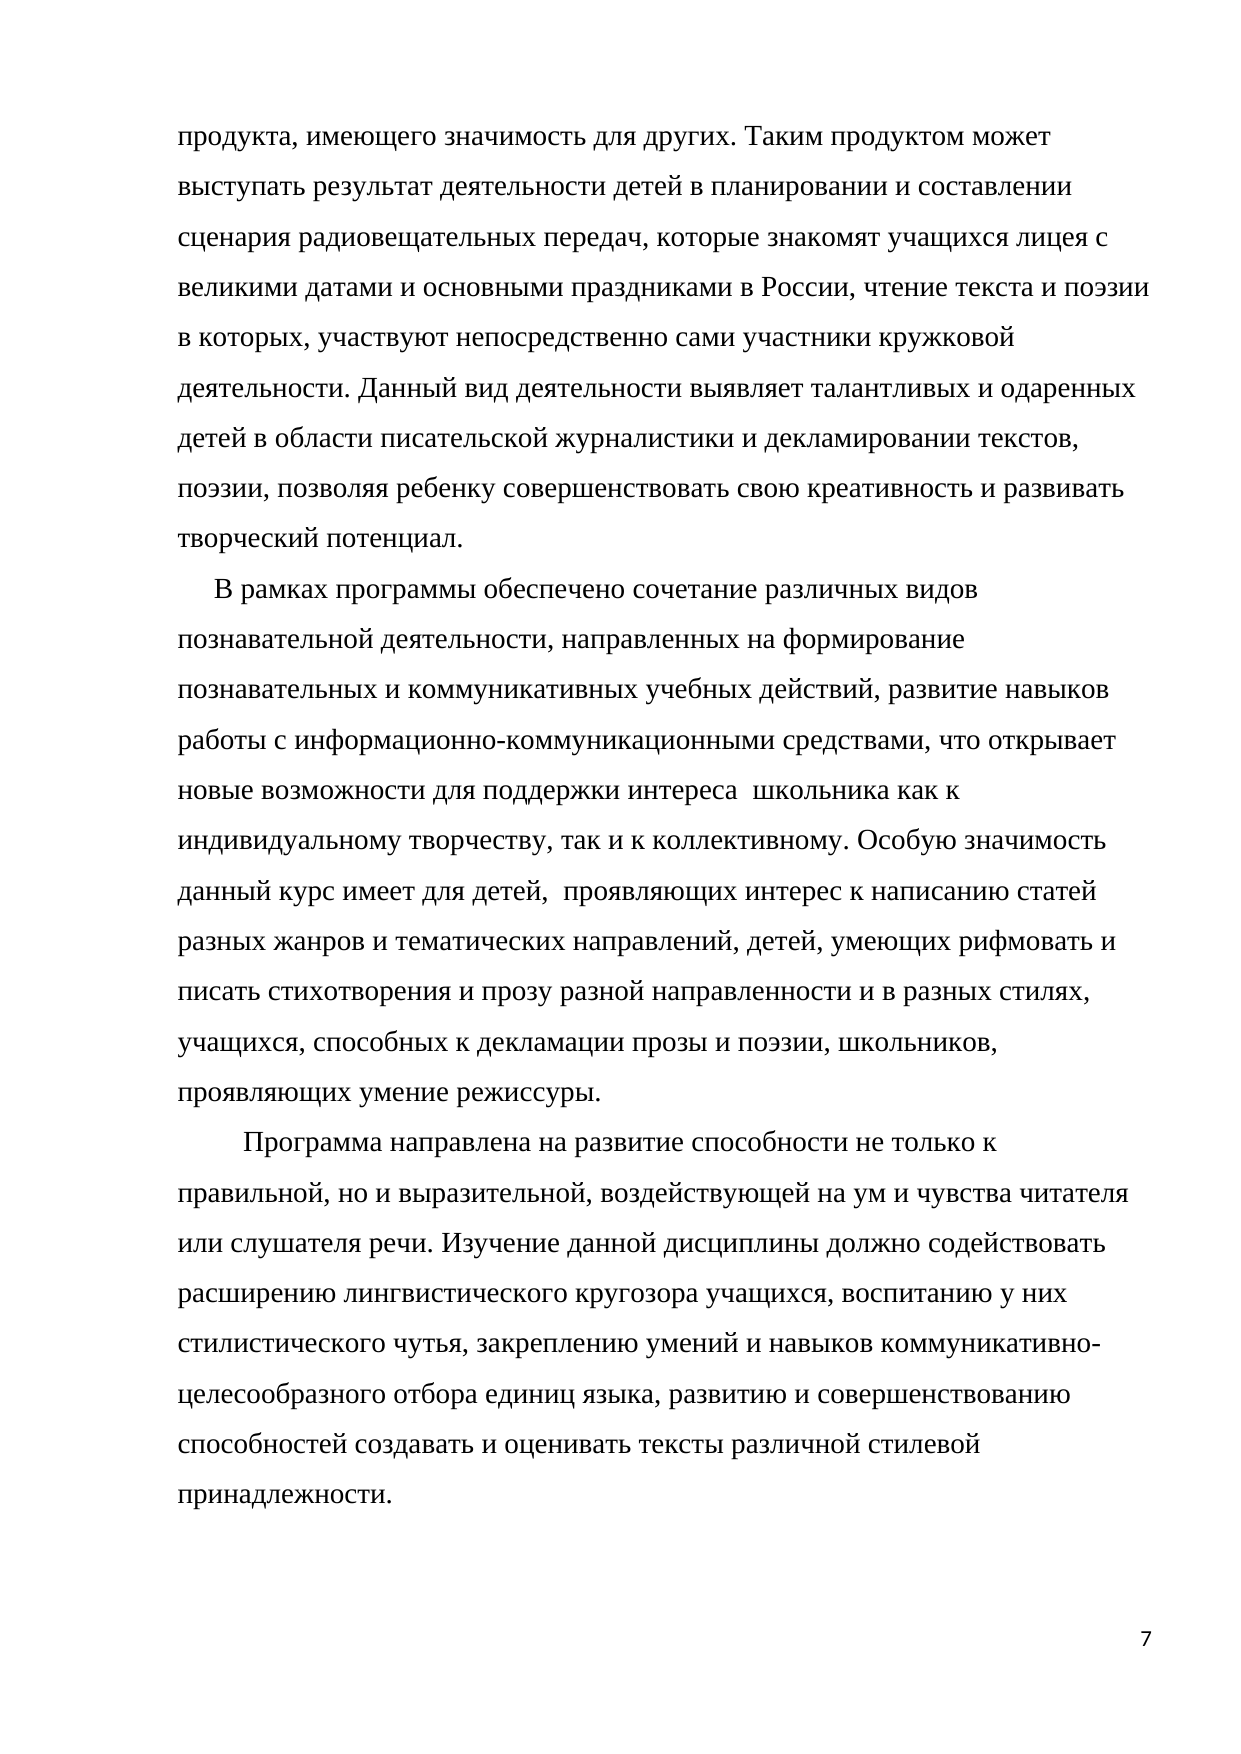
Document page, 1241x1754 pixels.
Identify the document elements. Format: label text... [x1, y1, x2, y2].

text В рамках программы обеспечено сочетание различных видов познавательной деятельности, направленных на формирование познавательных и коммуникативных учебных действий, развитие навыков работы с информационно-коммуникационными средствами, что открывает новые возможности для поддержки интереса школьника как к индивидуальному творчеству, так и к коллективному. Особую значимость данный курс имеет для детей, проявляющих интерес к написанию статей разных жанров и тематических направлений, детей, умеющих рифмовать и писать стихотворения и прозу разной направленности и в разных стилях, учащихся, способных к декламации прозы и поэзии, школьников, проявляющих умение режиссуры. [177, 571, 1152, 1108]
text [177, 118, 1152, 554]
text Программа направлена на развитие способности не только к правильной, но и выразительной, воздействующей на ум и чувства читателя или слушателя речи. Изучение данной дисциплины должно содействовать расширению лингвистического кругозора учащихся, воспитанию у них стилистического чутья, закреплению умений и навыков коммуникативно-целесообразного отбора единиц языка, развитию и совершенствованию способностей создавать и оценивать тексты различной стилевой принадлежности. [177, 1124, 1152, 1510]
